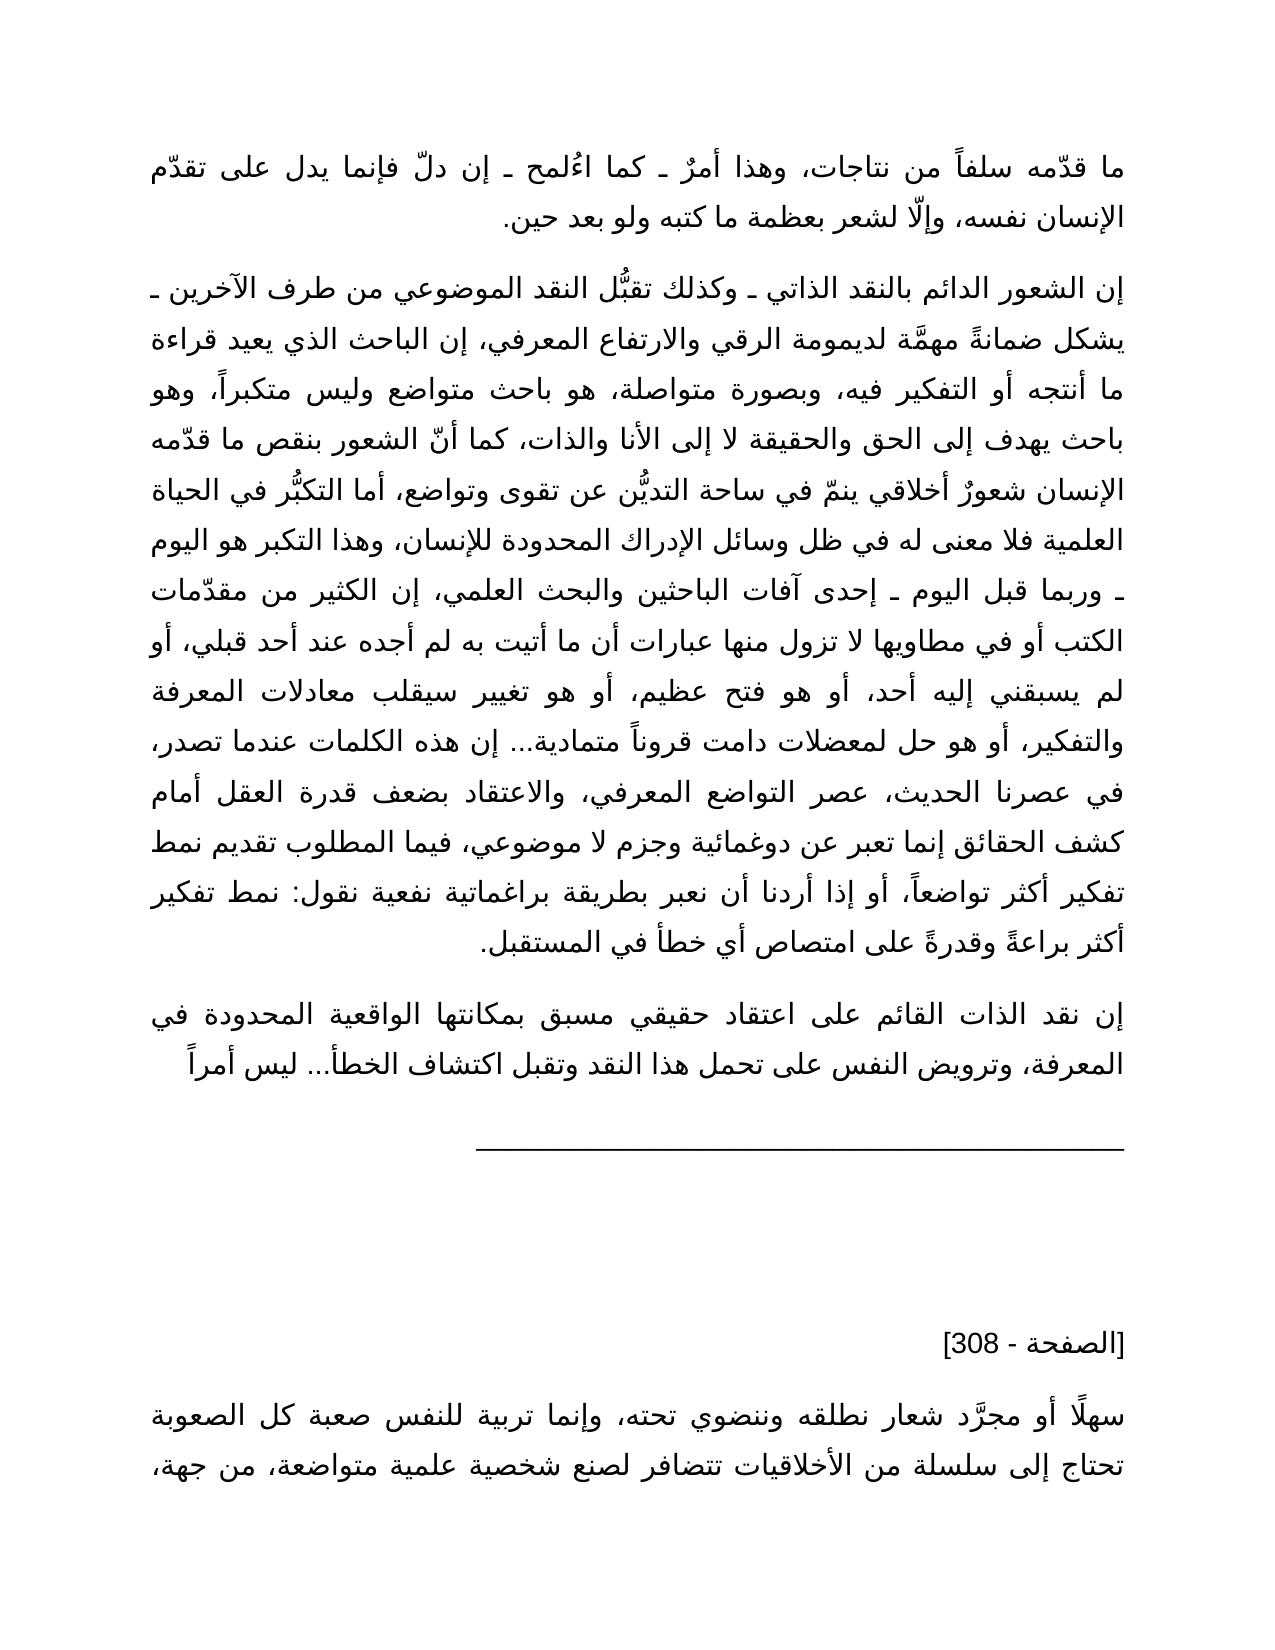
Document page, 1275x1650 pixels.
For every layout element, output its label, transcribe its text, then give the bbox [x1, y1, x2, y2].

text ________________________________________ [150, 1118, 1125, 1152]
text إن نقد الذات القائم على اعتقاد حقيقي مسبق بمكانتها الواقعية المحدودة في المعرفة، وترويض النفس على تحمل هذا النقد وتقبل اكتشاف الخطأ... ليس أمراً [150, 997, 1125, 1081]
text إن الشعور الدائم بالنقد الذاتي ـ وكذلك تقبُّل النقد الموضوعي من طرف الآخرين ـ يشكل ضمانةً مهمَّة لديمومة الرقي والارتفاع المعرفي، إن الباحث الذي يعيد قراءة ما أنتجه أو التفكير فيه، وبصورة متواصلة، هو باحث متواضع وليس متكبراً، وهو باحث يهدف إلى الحق والحقيقة لا إلى الأنا والذات، كما أنّ الشعور بنقص ما قدّمه الإنسان شعورٌ أخلاقي ينمّ في ساحة التديُّن عن تقوى وتواضع، أما التكبُّر في الحياة العلمية فلا معنى له في ظل وسائل الإدراك المحدودة للإنسان، وهذا التكبر هو اليوم ـ وربما قبل اليوم ـ إحدى آفات الباحثين والبحث العلمي، إن الكثير من مقدّمات الكتب أو في مطاويها لا تزول منها عبارات أن ما أتيت به لم أجده عند أحد قبلي، أو لم يسبقني إليه أحد، أو هو فتح عظيم، أو هو تغيير سيقلب معادلات المعرفة والتفكير، أو هو حل لمعضلات دامت قروناً متمادية... إن هذه الكلمات عندما تصدر، في عصرنا الحديث، عصر التواضع المعرفي، والاعتقاد بضعف قدرة العقل أمام كشف الحقائق إنما تعبر عن دوغمائية وجزم لا موضوعي، فيما المطلوب تقديم نمط تفكير أكثر تواضعاً، أو إذا أردنا أن نعبر بطريقة براغماتية نفعية نقول: نمط تفكير أكثر براعةً وقدرةً على امتصاص أي خطأ في المستقبل. [150, 271, 1125, 959]
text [150, 1397, 1125, 1481]
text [150, 150, 1125, 234]
text [الصفحة - 308] [150, 1326, 1125, 1360]
